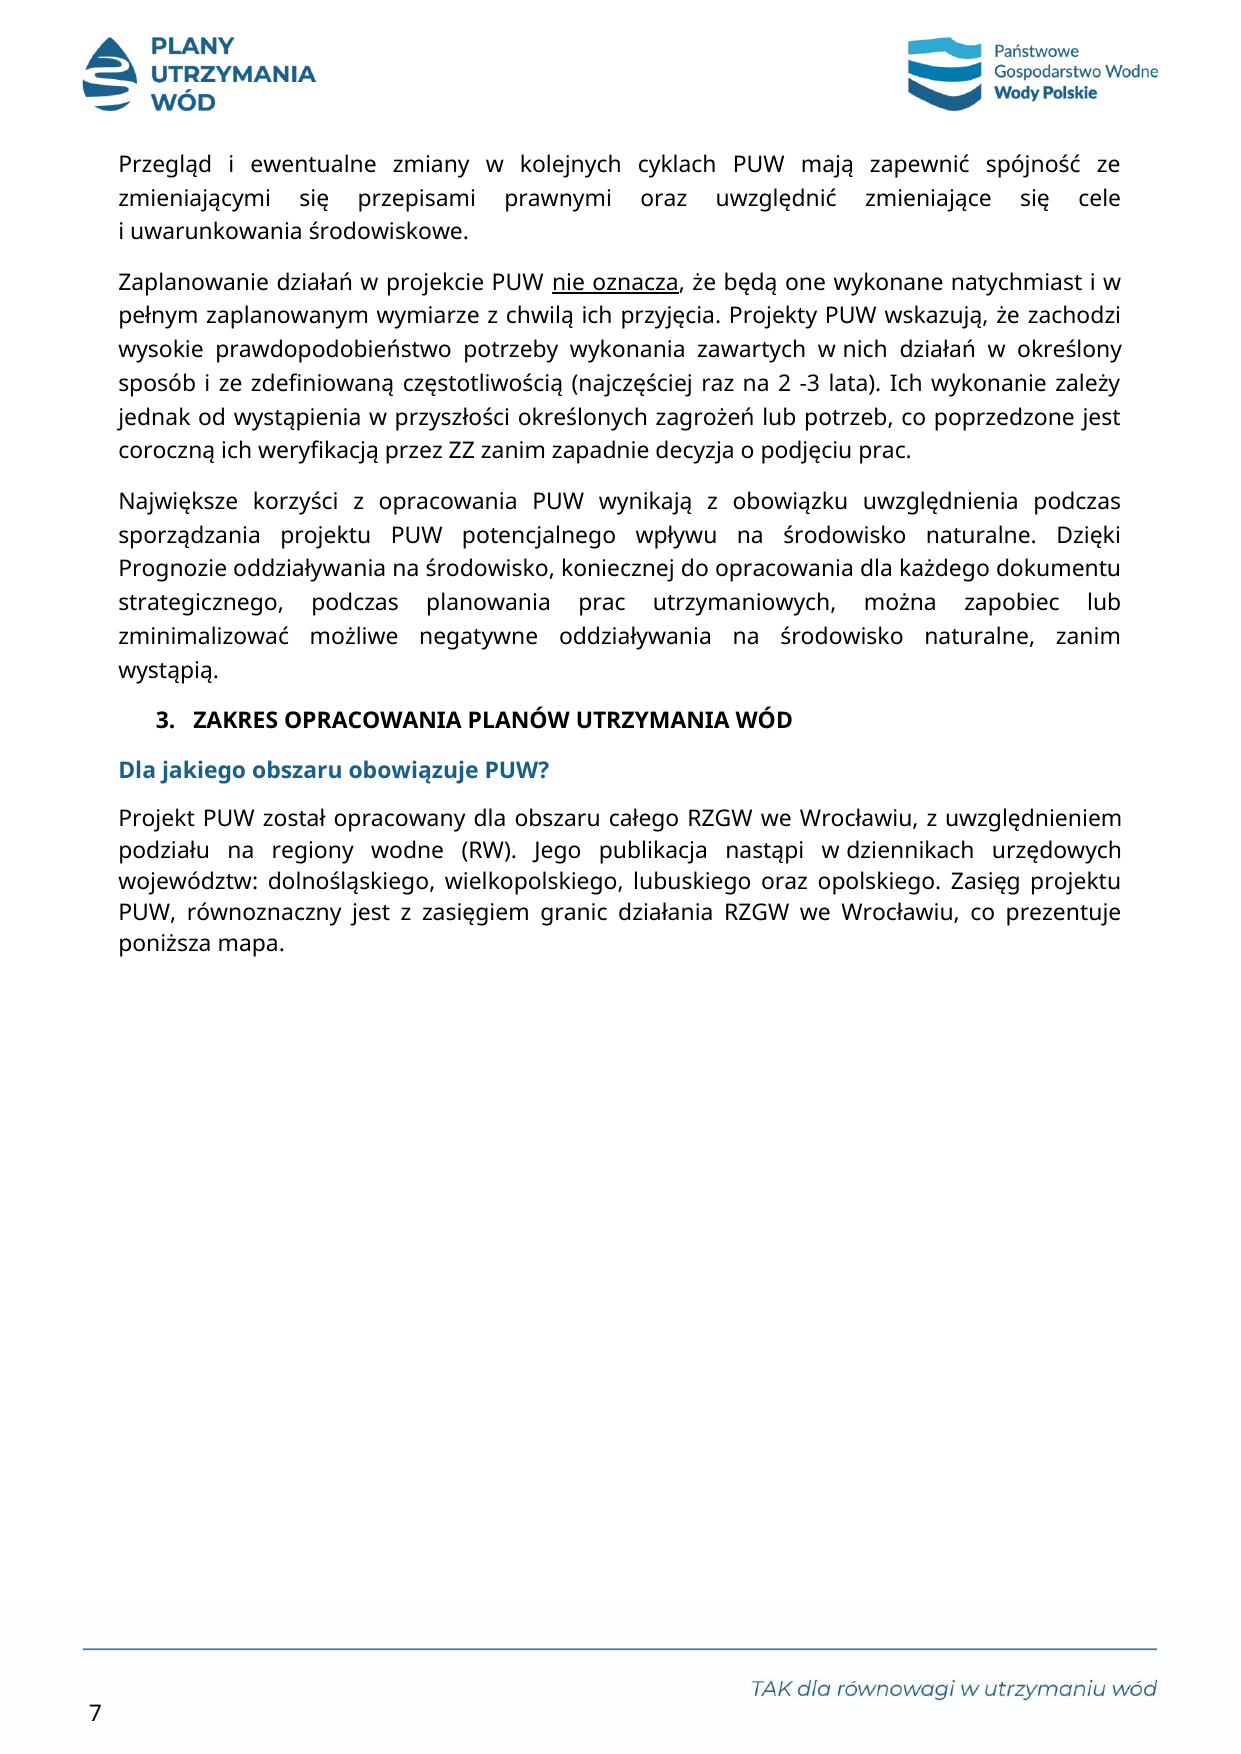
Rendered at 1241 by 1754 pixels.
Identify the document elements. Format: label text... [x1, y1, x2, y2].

text Dla jakiego obszaru obowiązuje PUW? [118, 754, 1122, 786]
text Zaplanowanie działań w projekcie PUW nie oznacza, że będą one wykonane natychmiast i w pełnym zaplanowanym wymiarze z chwilą ich przyjęcia. Projekty PUW wskazują, że zachodzi wysokie prawdopodobieństwo potrzeby wykonania zawartych w nich działań w określony sposób i ze zdefiniowaną częstotliwością (najczęściej raz na 2 -3 lata). Ich wykonanie zależy jednak od wystąpienia w przyszłości określonych zagrożeń lub potrzeb, co poprzedzone jest coroczną ich weryfikacją przez ZZ zanim zapadnie decyzja o podjęciu prac. [118, 266, 1122, 466]
text Projekt PUW został opracowany dla obszaru całego RZGW we Wrocławiu, z uwzględnieniem podziału na regiony wodne (RW). Jego publikacja nastąpi w dziennikach urzędowych województw: dolnośląskiego, wielkopolskiego, lubuskiego oraz opolskiego. Zasięg projektu PUW, równoznaczny jest z zasięgiem granic działania RZGW we Wrocławiu, co prezentuje poniższa mapa. [118, 802, 1122, 958]
text Przegląd i ewentualne zmiany w kolejnych cyklach PUW mają zapewnić spójność ze zmieniającymi się przepisami prawnymi oraz uwzględnić zmieniające się cele i uwarunkowania środowiskowe. [118, 148, 1122, 246]
text ZAKRES OPRACOWANIA PLANÓW UTRZYMANIA WÓD [156, 704, 1122, 735]
picture [0, 0, 1241, 149]
picture [0, 1600, 1240, 1751]
text Największe korzyści z opracowania PUW wynikają z obowiązku uwzględnienia podczas sporządzania projektu PUW potencjalnego wpływu na środowisko naturalne. Dzięki Prognozie oddziaływania na środowisko, koniecznej do opracowania dla każdego dokumentu strategicznego, podczas planowania prac utrzymaniowych, można zapobiec lub zminimalizować możliwe negatywne oddziaływania na środowisko naturalne, zanim wystąpią. [118, 485, 1122, 685]
